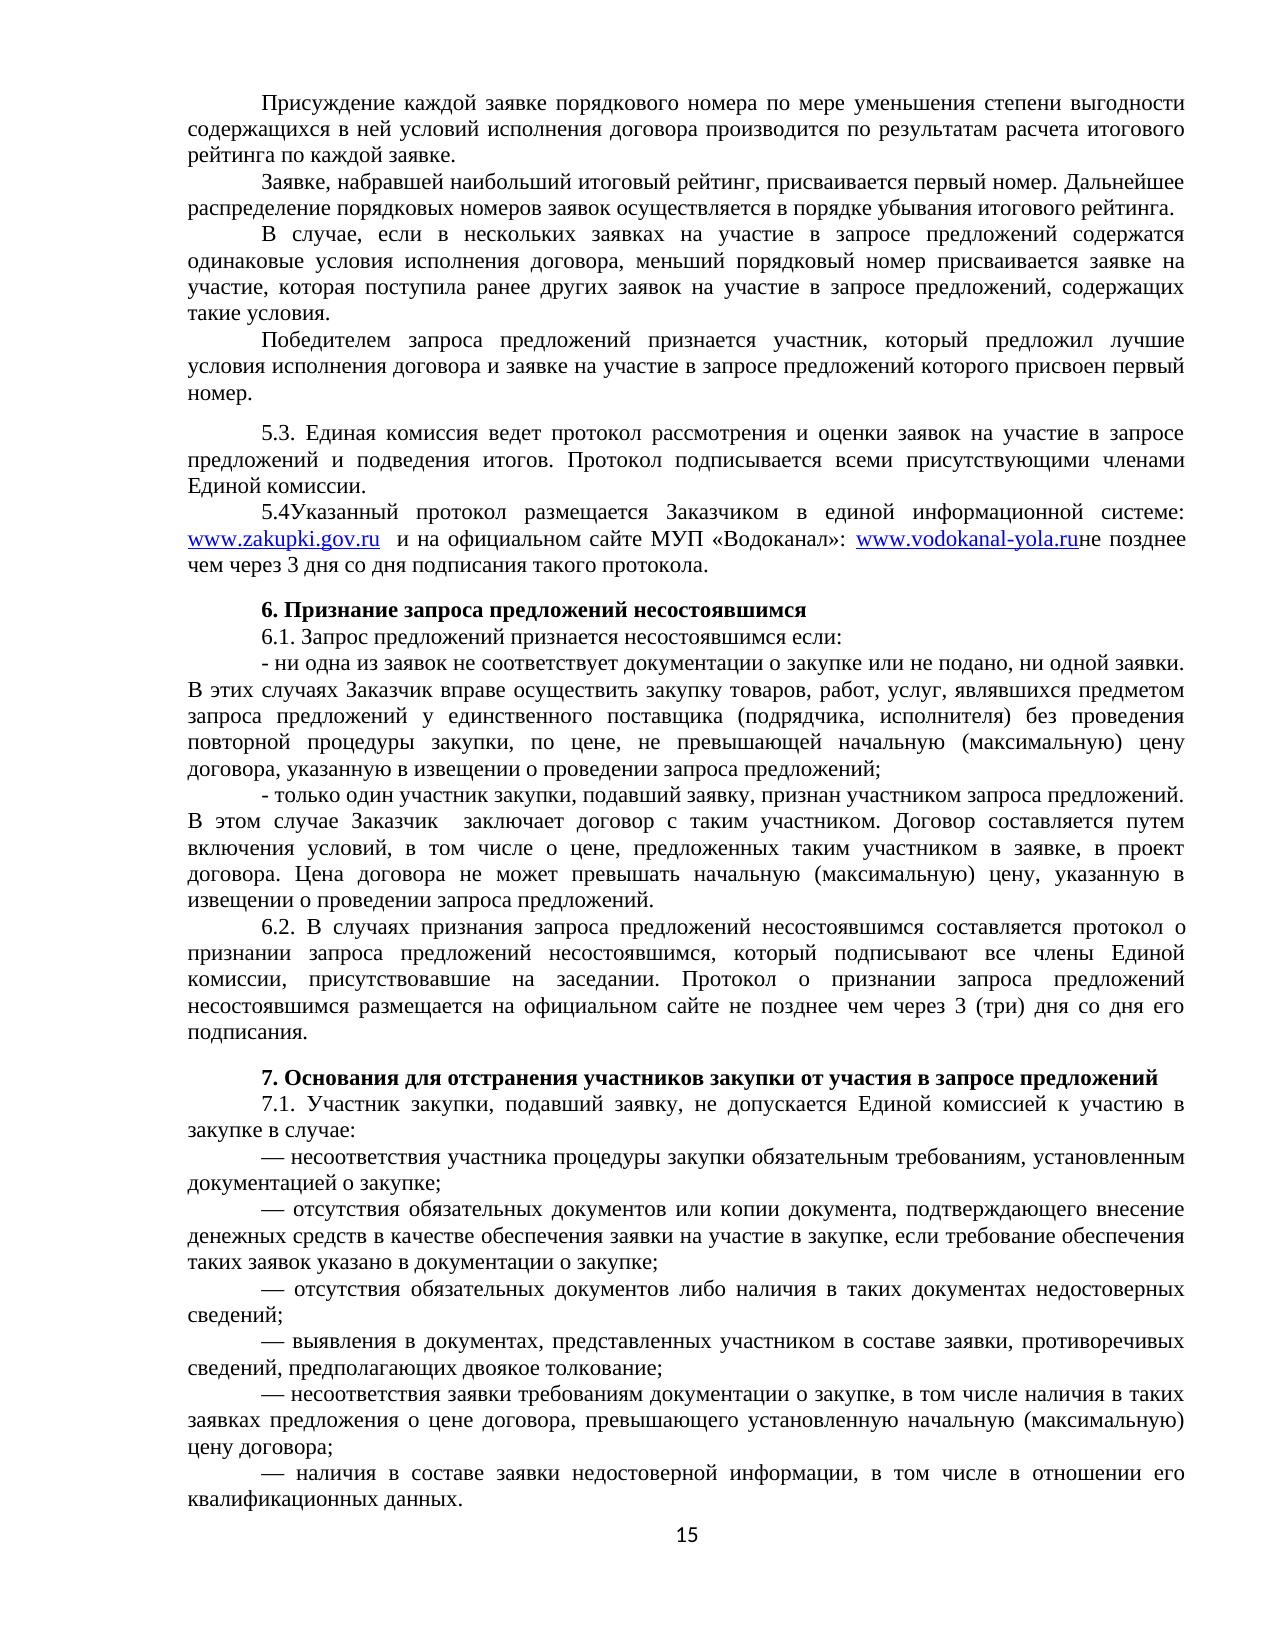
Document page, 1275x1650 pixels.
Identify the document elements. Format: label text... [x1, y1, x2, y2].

text 7.1. Участник закупки, подавший заявку, не допускается Единой комиссией к участию в закупке в случае: [187, 1090, 1186, 1143]
text 6.2. В случаях признания запроса предложений несостоявшимся составляется протокол о признании запроса предложений несостоявшимся, который подписывают все члены Единой комиссии, присутствовавшие на заседании. Протокол о признании запроса предложений несостоявшимся размещается на официальном сайте не позднее чем через 3 (три) дня со дня его подписания. [187, 913, 1186, 1044]
text Победителем запроса предложений признается участник, который предложил лучшие условия исполнения договора и заявке на участие в запросе предложений которого присвоен первый номер. [187, 326, 1186, 405]
text — отсутствия обязательных документов либо наличия в таких документах недостоверных сведений; [187, 1274, 1186, 1327]
text - только один участник закупки, подавший заявку, признан участником запроса предложений. В этом случае Заказчик заключает договор с таким участником. Договор составляется путем включения условий, в том числе о цене, предложенных таким участником в заявке, в проект договора. Цена договора не может превышать начальную (максимальную) цену, указанную в извещении о проведении запроса предложений. [187, 781, 1186, 913]
text 5.4Указанный протокол размещается Заказчиком в единой информационной системе: www.zakupki.gov.ru и на официальном сайте МУП «Водоканал»: www.vodokanal-yola.ruне позднее чем через 3 дня со дня подписания такого протокола. [187, 498, 1186, 577]
text — несоответствия участника процедуры закупки обязательным требованиям, установленным документацией о закупке; [187, 1143, 1186, 1196]
text Заявке, набравшей наибольший итоговый рейтинг, присваивается первый номер. Дальнейшее распределение порядковых номеров заявок осуществляется в порядке убывания итогового рейтинга. [187, 168, 1186, 220]
text 6.1. Запрос предложений признается несостоявшимся если: [187, 623, 1186, 649]
text — отсутствия обязательных документов или копии документа, подтверждающего внесение денежных средств в качестве обеспечения заявки на участие в закупке, если требование обеспечения таких заявок указано в документации о закупке; [187, 1196, 1186, 1274]
text — выявления в документах, представленных участником в составе заявки, противоречивых сведений, предполагающих двоякое толкование; [187, 1327, 1186, 1380]
text 5.3. Единая комиссия ведет протокол рассмотрения и оценки заявок на участие в запросе предложений и подведения итогов. Протокол подписывается всеми присутствующими членами Единой комиссии. [187, 419, 1186, 498]
text 7. Основания для отстранения участников закупки от участия в запросе предложений [187, 1064, 1186, 1090]
text В случае, если в нескольких заявках на участие в запросе предложений содержатся одинаковые условия исполнения договора, меньший порядковый номер присваивается заявке на участие, которая поступила ранее других заявок на участие в запросе предложений, содержащих такие условия. [187, 220, 1186, 326]
text — несоответствия заявки требованиям документации о закупке, в том числе наличия в таких заявках предложения о цене договора, превышающего установленную начальную (максимальную) цену договора; [187, 1380, 1186, 1459]
text 6. Признание запроса предложений несостоявшимся [187, 597, 1186, 623]
text Присуждение каждой заявке порядкового номера по мере уменьшения степени выгодности содержащихся в ней условий исполнения договора производится по результатам расчета итогового рейтинга по каждой заявке. [187, 89, 1186, 168]
text - ни одна из заявок не соответствует документации о закупке или не подано, ни одной заявки. В этих случаях Заказчик вправе осуществить закупку товаров, работ, услуг, являвшихся предметом запроса предложений у единственного поставщика (подрядчика, исполнителя) без проведения повторной процедуры закупки, по цене, не превышающей начальную (максимальную) цену договора, указанную в извещении о проведении запроса предложений; [187, 649, 1186, 781]
text — наличия в составе заявки недостоверной информации, в том числе в отношении его квалификационных данных. [187, 1459, 1186, 1512]
